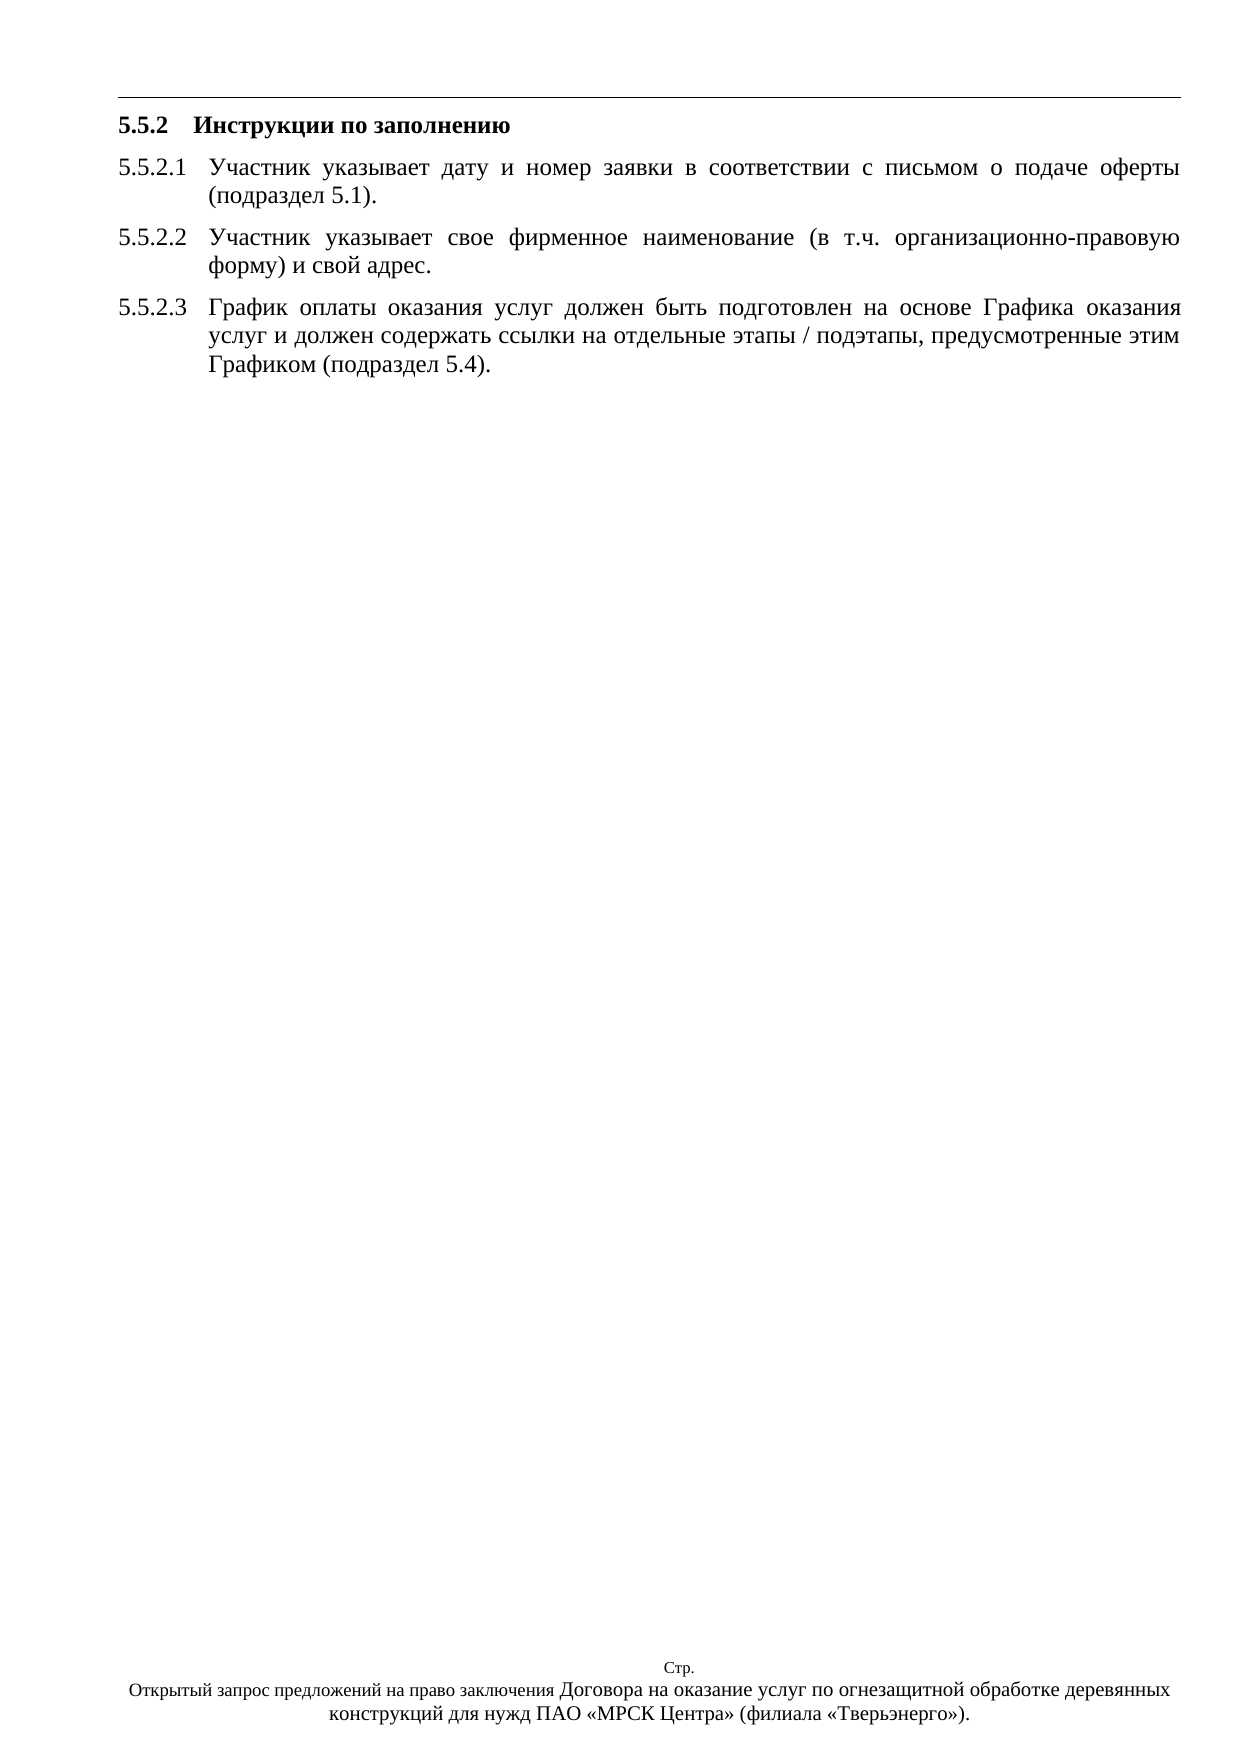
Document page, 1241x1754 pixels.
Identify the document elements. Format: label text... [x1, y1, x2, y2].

list График оплаты оказания услуг должен быть подготовлен на основе Графика оказания услуг и должен содержать ссылки на отдельные этапы / подэтапы, предусмотренные этим Графиком (подраздел 5.4). [118, 292, 1181, 378]
subtitle Инструкции по заполнению [118, 111, 1181, 139]
list Участник указывает дату и номер заявки в соответствии с письмом о подаче оферты (подраздел 5.1). [118, 152, 1181, 209]
list Участник указывает свое фирменное наименование (в т.ч. организационно-правовую форму) и свой адрес. [118, 222, 1181, 279]
